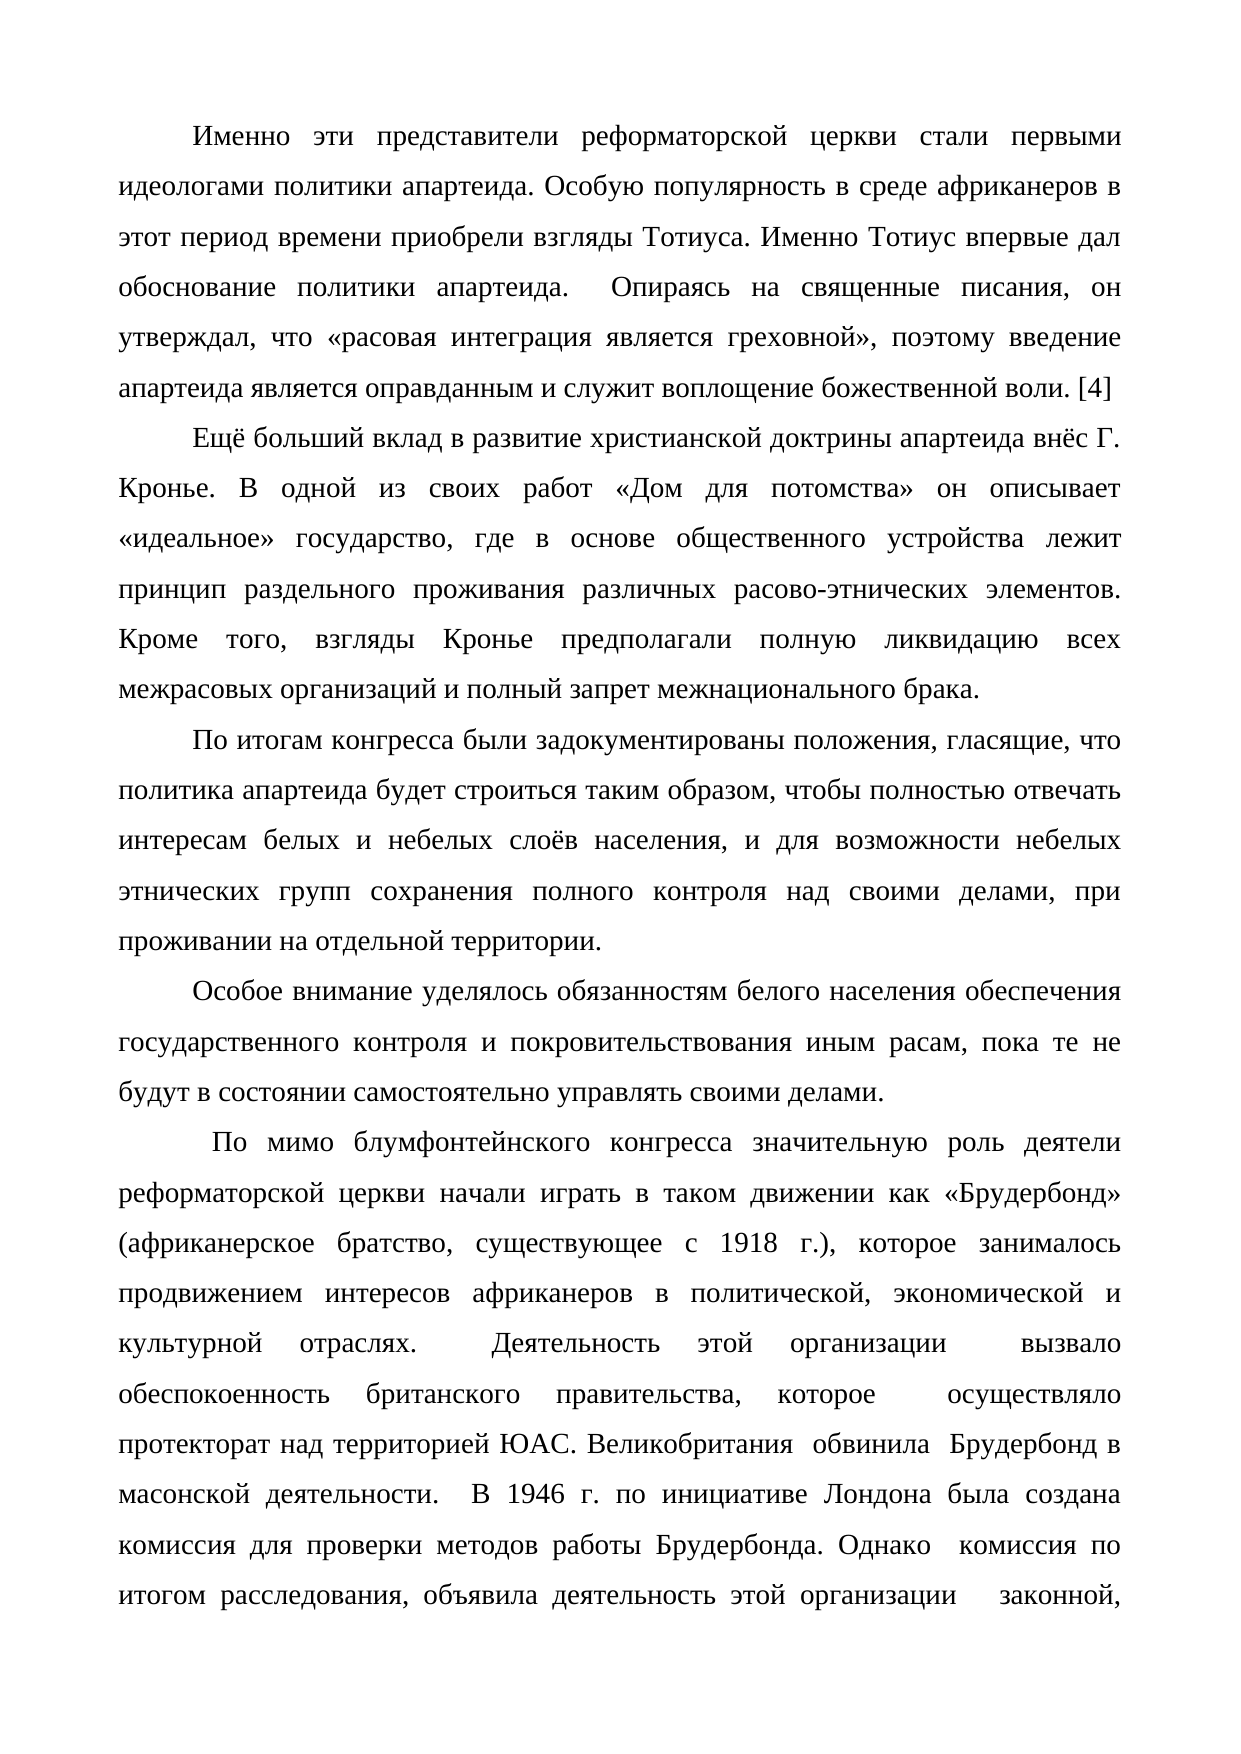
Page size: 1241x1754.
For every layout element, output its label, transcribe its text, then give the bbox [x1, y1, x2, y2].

text По итогам конгресса были задокументированы положения, гласящие, что политика апартеида будет строиться таким образом, чтобы полностью отвечать интересам белых и небелых слоёв населения, и для возможности небелых этнических групп сохранения полного контроля над своими делами, при проживании на отдельной территории. [118, 722, 1122, 957]
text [118, 1124, 1122, 1611]
text Особое внимание уделялось обязанностям белого населения обеспечения государственного контроля и покровительствования иным расам, пока те не будут в состоянии самостоятельно управлять своими делами. [118, 973, 1122, 1108]
text Именно эти представители реформаторской церкви стали первыми идеологами политики апартеида. Особую популярность в среде африканеров в этот период времени приобрели взгляды Тотиуса. Именно Тотиус впервые дал обоснование политики апартеида. Опираясь на священные писания, он утверждал, что «расовая интеграция является греховной», поэтому введение апартеида является оправданным и служит воплощение божественной воли. [4] [118, 118, 1122, 403]
text Ещё больший вклад в развитие христианской доктрины апартеида внёс Г. Кронье. В одной из своих работ «Дом для потомства» он описывает «идеальное» государство, где в основе общественного устройства лежит принцип раздельного проживания различных расово-этнических элементов. Кроме того, взгляды Кронье предполагали полную ликвидацию всех межрасовых организаций и полный запрет межнационального брака. [118, 420, 1122, 705]
